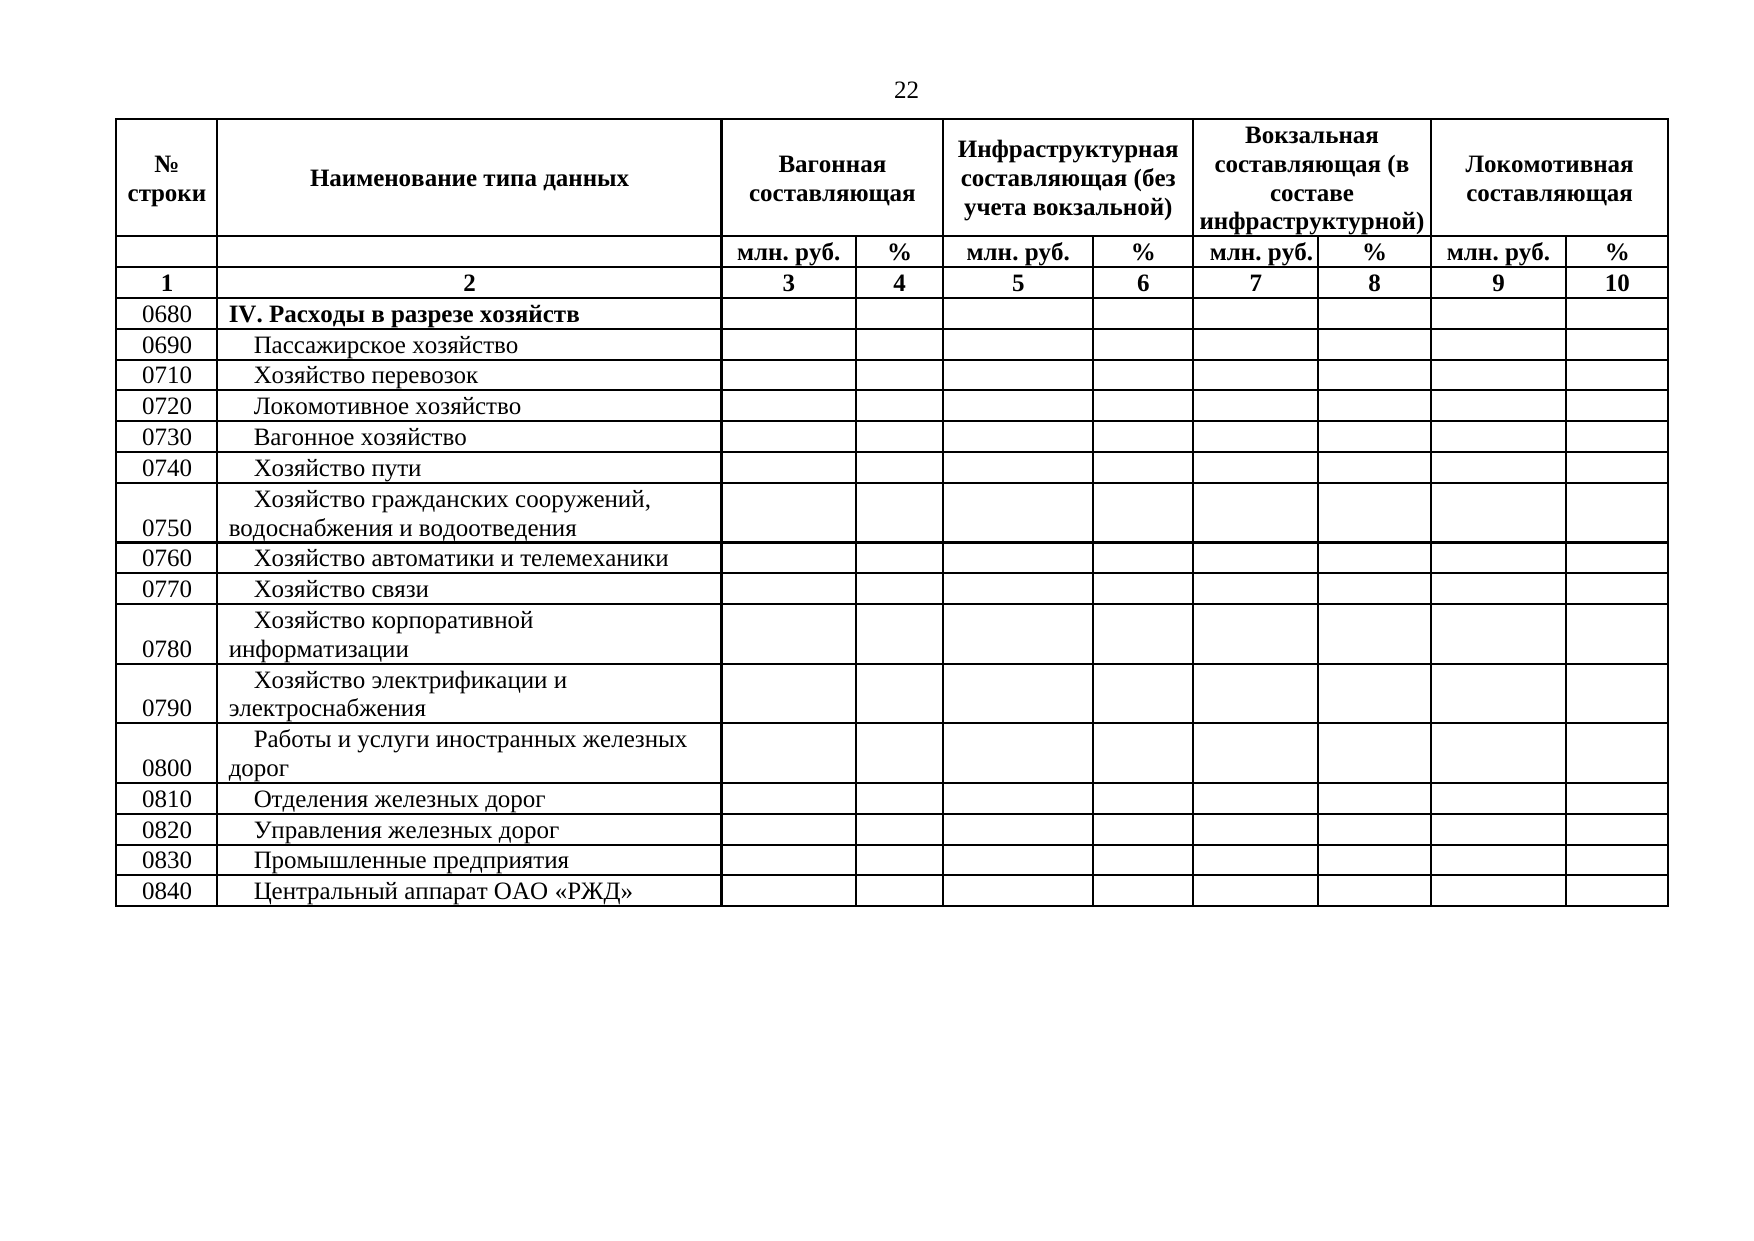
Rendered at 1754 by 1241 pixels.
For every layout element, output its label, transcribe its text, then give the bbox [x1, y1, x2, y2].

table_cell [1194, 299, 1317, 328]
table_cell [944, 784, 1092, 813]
table_header № строки [117, 120, 216, 235]
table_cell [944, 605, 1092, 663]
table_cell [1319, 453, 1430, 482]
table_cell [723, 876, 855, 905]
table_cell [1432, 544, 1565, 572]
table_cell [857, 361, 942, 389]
table_cell 2 [218, 268, 720, 297]
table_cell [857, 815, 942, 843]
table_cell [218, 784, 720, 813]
table_cell % [857, 237, 942, 266]
table_cell 6 [1094, 268, 1192, 297]
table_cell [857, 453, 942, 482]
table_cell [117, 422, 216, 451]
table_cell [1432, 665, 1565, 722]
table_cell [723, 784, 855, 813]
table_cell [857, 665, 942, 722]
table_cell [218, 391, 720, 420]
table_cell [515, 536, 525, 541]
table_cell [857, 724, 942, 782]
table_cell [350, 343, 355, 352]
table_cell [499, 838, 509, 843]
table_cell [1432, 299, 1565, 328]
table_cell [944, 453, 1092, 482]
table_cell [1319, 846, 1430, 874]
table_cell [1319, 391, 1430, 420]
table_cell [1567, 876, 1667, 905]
table_cell 7 [1194, 268, 1317, 297]
table_cell 5 [944, 268, 1092, 297]
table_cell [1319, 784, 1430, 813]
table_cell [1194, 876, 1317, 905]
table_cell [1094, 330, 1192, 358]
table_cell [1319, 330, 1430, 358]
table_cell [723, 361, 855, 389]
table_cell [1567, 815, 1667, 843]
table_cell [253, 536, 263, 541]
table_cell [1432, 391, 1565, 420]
table_cell 3 [723, 268, 855, 297]
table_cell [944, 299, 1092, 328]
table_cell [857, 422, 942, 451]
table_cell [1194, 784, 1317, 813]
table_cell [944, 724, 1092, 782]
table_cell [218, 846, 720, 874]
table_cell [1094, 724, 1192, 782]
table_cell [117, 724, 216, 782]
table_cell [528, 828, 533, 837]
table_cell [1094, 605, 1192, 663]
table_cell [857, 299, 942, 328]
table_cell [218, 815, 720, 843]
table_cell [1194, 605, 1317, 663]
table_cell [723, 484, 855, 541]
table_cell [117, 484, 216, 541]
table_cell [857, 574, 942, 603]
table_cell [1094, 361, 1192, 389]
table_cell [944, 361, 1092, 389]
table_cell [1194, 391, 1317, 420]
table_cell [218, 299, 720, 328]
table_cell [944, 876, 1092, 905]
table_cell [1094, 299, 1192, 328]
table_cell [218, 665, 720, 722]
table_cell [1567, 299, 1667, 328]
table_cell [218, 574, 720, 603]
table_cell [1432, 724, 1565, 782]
table_cell [218, 237, 720, 266]
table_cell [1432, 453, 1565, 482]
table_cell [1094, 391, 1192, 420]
table_cell 8 [1319, 268, 1430, 297]
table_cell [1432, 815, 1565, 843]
table_header Вагонная составляющая [723, 120, 942, 235]
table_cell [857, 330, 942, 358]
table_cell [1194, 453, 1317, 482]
table_header Локомотивная составляющая [1432, 120, 1667, 235]
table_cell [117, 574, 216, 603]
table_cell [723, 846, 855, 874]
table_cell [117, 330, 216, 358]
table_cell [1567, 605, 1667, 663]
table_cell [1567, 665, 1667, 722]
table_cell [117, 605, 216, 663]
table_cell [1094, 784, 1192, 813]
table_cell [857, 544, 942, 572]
table_cell 1 [117, 268, 216, 297]
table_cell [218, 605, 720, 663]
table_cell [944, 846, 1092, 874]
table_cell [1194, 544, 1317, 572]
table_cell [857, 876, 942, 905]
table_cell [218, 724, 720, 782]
table_cell млн. руб. [944, 237, 1092, 266]
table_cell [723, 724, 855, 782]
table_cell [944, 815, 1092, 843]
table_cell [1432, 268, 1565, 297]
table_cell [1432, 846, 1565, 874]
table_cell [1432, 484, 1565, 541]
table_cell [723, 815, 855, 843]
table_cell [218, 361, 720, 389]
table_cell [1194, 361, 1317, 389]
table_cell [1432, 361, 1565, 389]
table_header Наименование типа данных [218, 120, 720, 235]
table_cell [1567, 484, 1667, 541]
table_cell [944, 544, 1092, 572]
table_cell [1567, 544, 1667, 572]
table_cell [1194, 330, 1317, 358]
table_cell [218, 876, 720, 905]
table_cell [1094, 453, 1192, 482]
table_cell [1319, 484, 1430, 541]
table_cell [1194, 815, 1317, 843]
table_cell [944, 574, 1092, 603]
table_header Инфраструктурная составляющая (без учета вокзальной) [944, 120, 1192, 235]
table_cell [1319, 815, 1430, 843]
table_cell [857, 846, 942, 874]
table_cell % [1567, 237, 1667, 266]
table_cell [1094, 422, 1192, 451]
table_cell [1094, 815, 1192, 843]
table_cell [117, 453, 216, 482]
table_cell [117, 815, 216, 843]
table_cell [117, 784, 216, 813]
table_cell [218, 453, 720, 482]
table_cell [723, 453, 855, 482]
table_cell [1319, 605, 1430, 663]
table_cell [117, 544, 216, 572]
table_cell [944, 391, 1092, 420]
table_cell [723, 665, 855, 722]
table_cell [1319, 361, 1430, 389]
table_cell млн. руб. [1194, 237, 1317, 266]
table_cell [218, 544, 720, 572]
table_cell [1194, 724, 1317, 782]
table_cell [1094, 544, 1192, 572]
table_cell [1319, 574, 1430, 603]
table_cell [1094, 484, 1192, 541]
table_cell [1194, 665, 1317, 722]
table_cell % [1094, 237, 1192, 266]
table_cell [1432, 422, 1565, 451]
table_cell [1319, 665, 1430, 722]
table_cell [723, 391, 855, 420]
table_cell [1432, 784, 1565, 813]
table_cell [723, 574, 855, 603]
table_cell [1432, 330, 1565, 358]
table_cell млн. руб. [723, 237, 855, 266]
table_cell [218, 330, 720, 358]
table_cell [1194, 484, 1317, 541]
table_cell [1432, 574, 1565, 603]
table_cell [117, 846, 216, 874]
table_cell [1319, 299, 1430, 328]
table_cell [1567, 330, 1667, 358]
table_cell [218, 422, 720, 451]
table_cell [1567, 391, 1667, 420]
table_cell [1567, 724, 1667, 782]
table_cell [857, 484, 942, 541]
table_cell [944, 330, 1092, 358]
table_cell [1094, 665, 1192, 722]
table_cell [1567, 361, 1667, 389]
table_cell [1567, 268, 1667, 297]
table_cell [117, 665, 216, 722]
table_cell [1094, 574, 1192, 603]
table_cell [117, 237, 216, 266]
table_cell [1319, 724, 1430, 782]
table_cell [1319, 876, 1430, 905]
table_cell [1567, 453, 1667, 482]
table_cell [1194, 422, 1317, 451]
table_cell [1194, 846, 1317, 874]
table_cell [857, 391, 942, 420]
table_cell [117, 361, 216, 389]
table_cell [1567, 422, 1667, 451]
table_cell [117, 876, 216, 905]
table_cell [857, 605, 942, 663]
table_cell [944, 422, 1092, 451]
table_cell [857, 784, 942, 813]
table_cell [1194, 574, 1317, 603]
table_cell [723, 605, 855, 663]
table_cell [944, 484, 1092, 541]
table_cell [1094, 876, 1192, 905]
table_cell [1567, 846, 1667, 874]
table_cell 4 [857, 268, 942, 297]
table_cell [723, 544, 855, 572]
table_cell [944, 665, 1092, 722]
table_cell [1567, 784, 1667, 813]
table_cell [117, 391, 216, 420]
table_header Вокзальная составляющая (в составе инфраструктурной) [1194, 120, 1430, 235]
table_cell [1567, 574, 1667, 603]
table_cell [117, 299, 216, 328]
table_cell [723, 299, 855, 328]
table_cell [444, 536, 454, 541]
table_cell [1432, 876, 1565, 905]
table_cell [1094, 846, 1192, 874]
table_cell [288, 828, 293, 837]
table_cell % [1319, 237, 1430, 266]
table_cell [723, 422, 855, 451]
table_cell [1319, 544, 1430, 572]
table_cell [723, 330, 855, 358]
table_cell млн. руб. [1432, 237, 1565, 266]
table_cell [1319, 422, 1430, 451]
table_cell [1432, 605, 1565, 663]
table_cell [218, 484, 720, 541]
